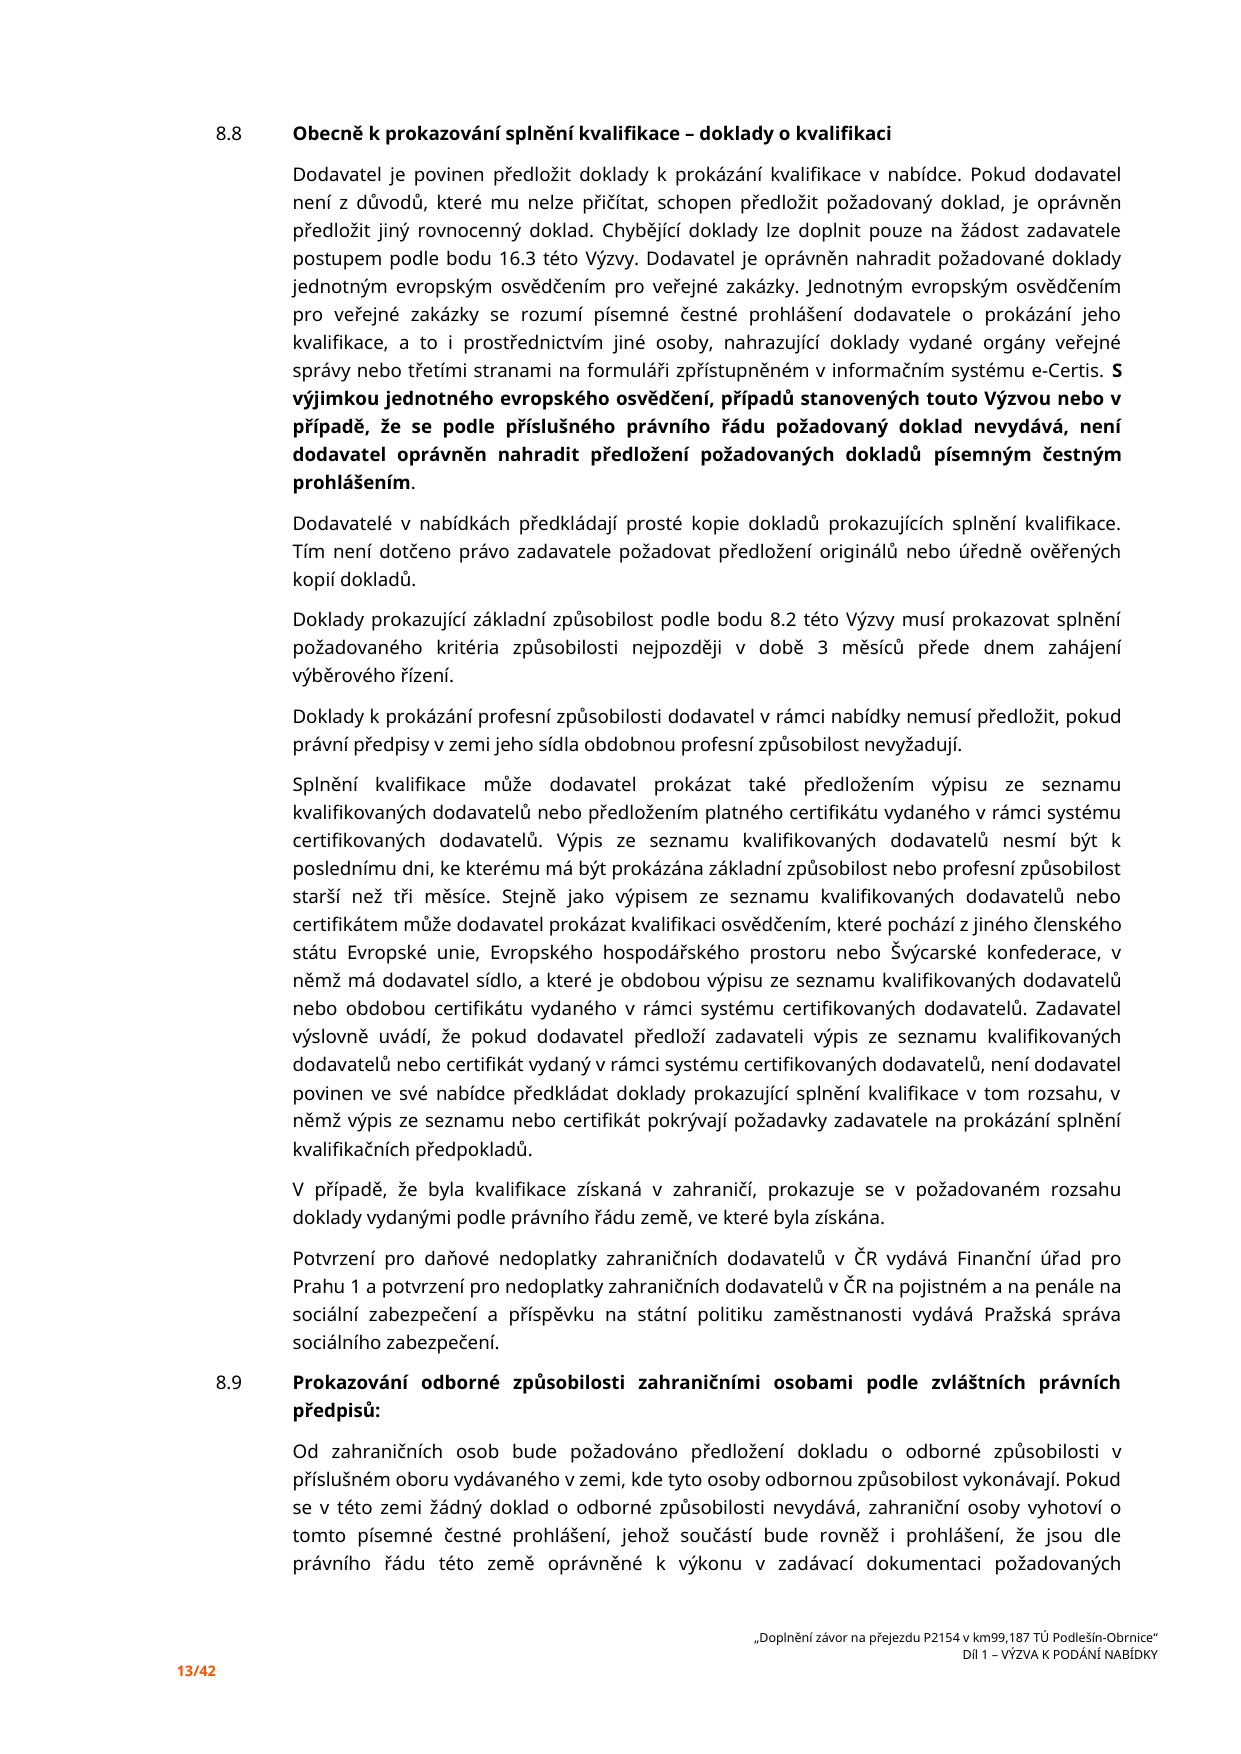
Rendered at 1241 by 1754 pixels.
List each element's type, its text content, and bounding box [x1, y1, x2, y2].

text Obecně k prokazování splnění kvalifikace – doklady o kvalifikaci [216, 121, 1122, 146]
text Dodavatel je povinen předložit doklady k prokázání kvalifikace v nabídce. Pokud dodavatel není z důvodů, které mu nelze přičítat, schopen předložit požadovaný doklad, je oprávněn předložit jiný rovnocenný doklad. Chybějící doklady lze doplnit pouze na žádost zadavatele postupem podle bodu 16.3 této Výzvy. Dodavatel je oprávněn nahradit požadované doklady jednotným evropským osvědčením pro veřejné zakázky. Jednotným evropským osvědčením pro veřejné zakázky se rozumí písemné čestné prohlášení dodavatele o prokázání jeho kvalifikace, a to i prostřednictvím jiné osoby, nahrazující doklady vydané orgány veřejné správy nebo třetími stranami na formuláři zpřístupněném v informačním systému e-Certis. S výjimkou jednotného evropského osvědčení, případů stanovených touto Výzvou nebo v případě, že se podle příslušného právního řádu požadovaný doklad nevydává, není dodavatel oprávněn nahradit předložení požadovaných dokladů písemným čestným prohlášením. [292, 161, 1122, 495]
text Doklady k prokázání profesní způsobilosti dodavatel v rámci nabídky nemusí předložit, pokud právní předpisy v zemi jeho sídla obdobnou profesní způsobilost nevyžadují. [292, 703, 1122, 757]
text Doklady prokazující základní způsobilost podle bodu 8.2 této Výzvy musí prokazovat splnění požadovaného kritéria způsobilosti nejpozději v době 3 měsíců přede dnem zahájení výběrového řízení. [292, 606, 1122, 688]
text Potvrzení pro daňové nedoplatky zahraničních dodavatelů v ČR vydává Finanční úřad pro Prahu 1 a potvrzení pro nedoplatky zahraničních dodavatelů v ČR na pojistném a na penále na sociální zabezpečení a příspěvku na státní politiku zaměstnanosti vydává Pražská správa sociálního zabezpečení. [292, 1245, 1122, 1354]
text Dodavatelé v nabídkách předkládají prosté kopie dokladů prokazujících splnění kvalifikace. Tím není dotčeno právo zadavatele požadovat předložení originálů nebo úředně ověřených kopií dokladů. [292, 510, 1122, 591]
text Splnění kvalifikace může dodavatel prokázat také předložením výpisu ze seznamu kvalifikovaných dodavatelů nebo předložením platného certifikátu vydaného v rámci systému certifikovaných dodavatelů. Výpis ze seznamu kvalifikovaných dodavatelů nesmí být k poslednímu dni, ke kterému má být prokázána základní způsobilost nebo profesní způsobilost starší než tři měsíce. Stejně jako výpisem ze seznamu kvalifikovaných dodavatelů nebo certifikátem může dodavatel prokázat kvalifikaci osvědčením, které pochází z jiného členského státu Evropské unie, Evropského hospodářského prostoru nebo Švýcarské konfederace, v němž má dodavatel sídlo, a které je obdobou výpisu ze seznamu kvalifikovaných dodavatelů nebo obdobou certifikátu vydaného v rámci systému certifikovaných dodavatelů. Zadavatel výslovně uvádí, že pokud dodavatel předloží zadavateli výpis ze seznamu kvalifikovaných dodavatelů nebo certifikát vydaný v rámci systému certifikovaných dodavatelů, není dodavatel povinen ve své nabídce předkládat doklady prokazující splnění kvalifikace v tom rozsahu, v němž výpis ze seznamu nebo certifikát pokrývají požadavky zadavatele na prokázání splnění kvalifikačních předpokladů. [292, 772, 1122, 1161]
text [292, 1438, 1122, 1576]
text V případě, že byla kvalifikace získaná v zahraničí, prokazuje se v požadovaném rozsahu doklady vydanými podle právního řádu země, ve které byla získána. [292, 1176, 1122, 1230]
text Prokazování odborné způsobilosti zahraničními osobami podle zvláštních právních předpisů: [216, 1369, 1122, 1423]
